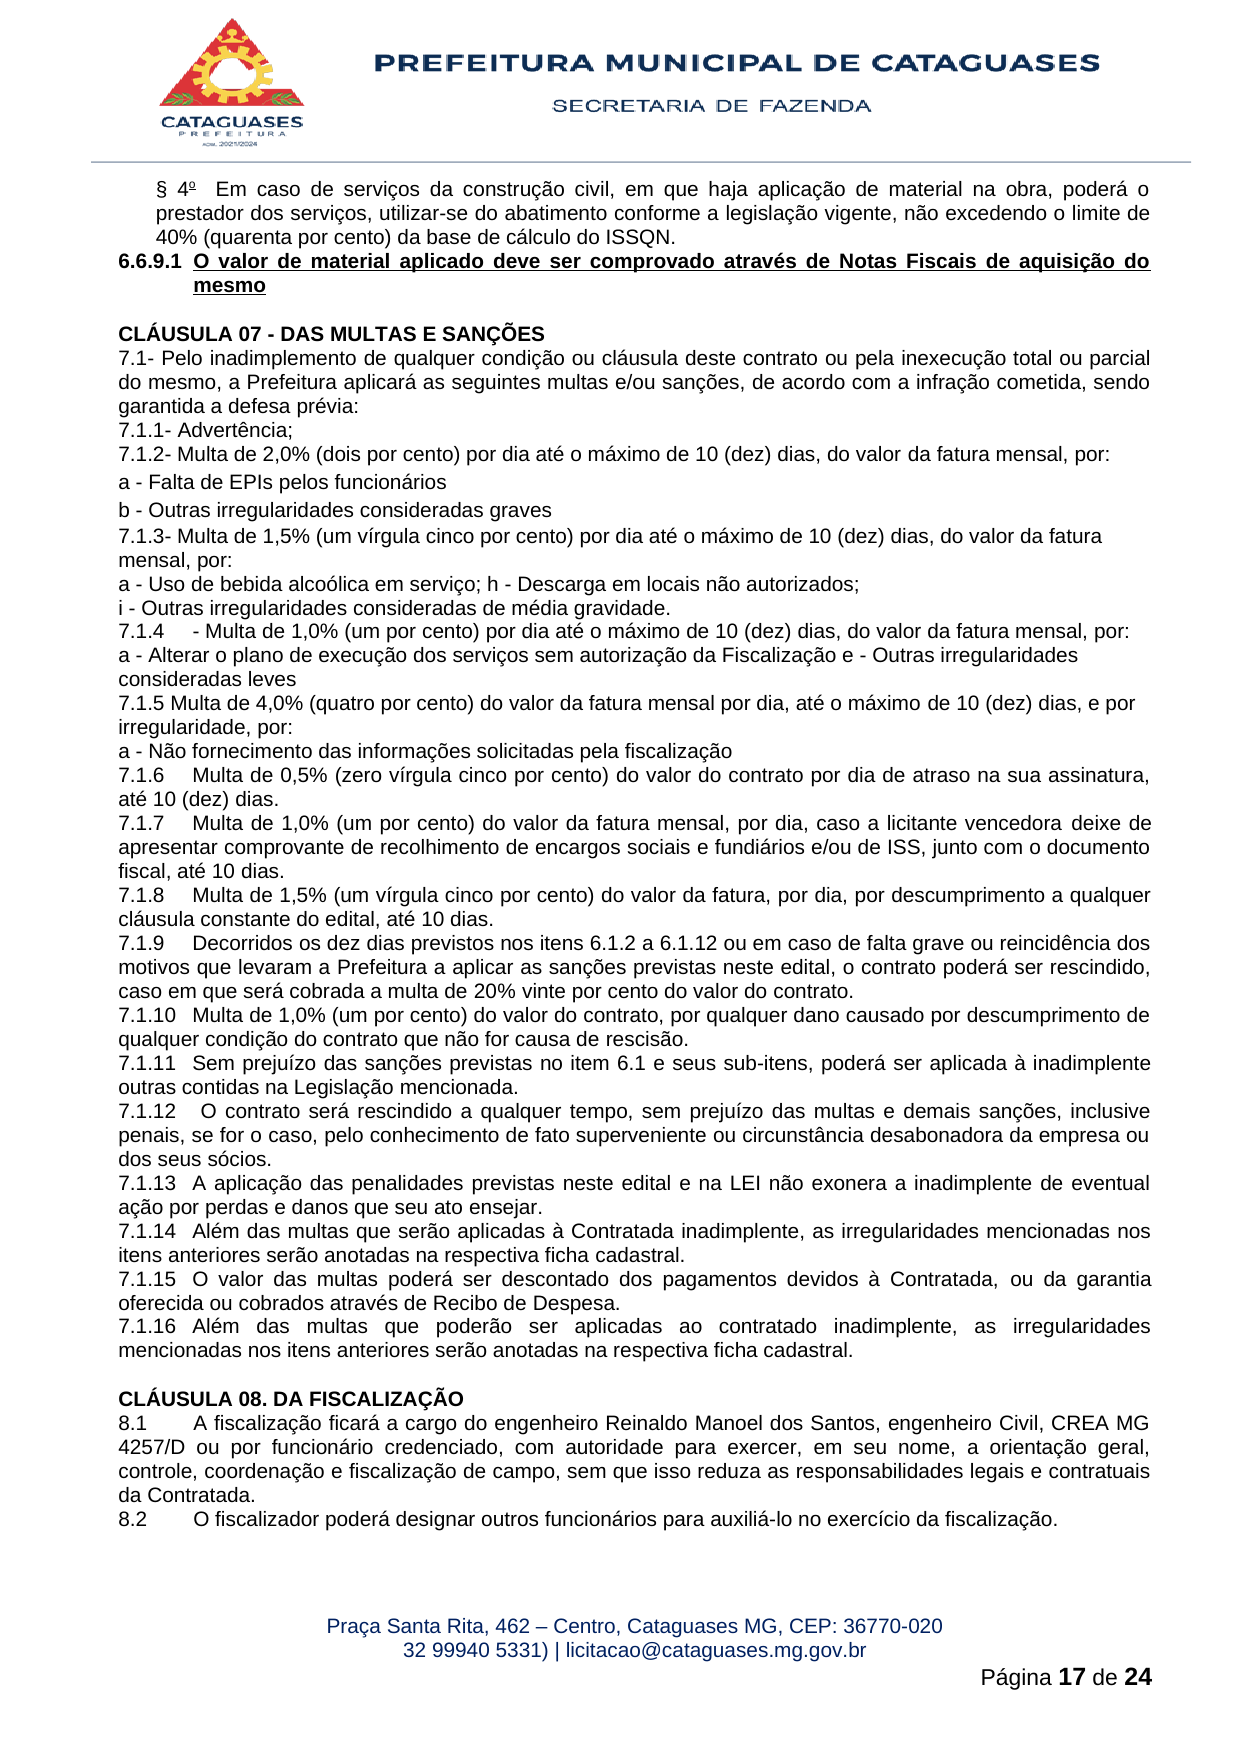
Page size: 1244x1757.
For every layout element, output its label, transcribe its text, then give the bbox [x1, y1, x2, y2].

text b - Outras irregularidades consideradas graves [118, 495, 1152, 523]
text 7.1.3- Multa de 1,5% (um vírgula cinco por cento) por dia até o máximo de 10 (dez) dias, do valor da fatura mensal, por: [118, 523, 1152, 571]
list Multa de 0,5% (zero vírgula cinco por cento) do valor do contrato por dia de atraso na sua assinatura, até 10 (dez) dias. [118, 763, 1152, 811]
list O fiscalizador poderá designar outros funcionários para auxiliá-lo no exercício da fiscalização. [118, 1507, 1152, 1531]
text a - Falta de EPIs pelos funcionários [118, 466, 1152, 495]
list Além das multas que poderão ser aplicadas ao contratado inadimplente, as irregularidades mencionadas nos itens anteriores serão anotadas na respectiva ficha cadastral. [118, 1314, 1152, 1362]
list Decorridos os dez dias previstos nos itens 6.1.2 a 6.1.12 ou em caso de falta grave ou reincidência dos motivos que levaram a Prefeitura a aplicar as sanções previstas neste edital, o contrato poderá ser rescindido, caso em que será cobrada a multa de 20% vinte por cento do valor do contrato. [118, 931, 1152, 1003]
text 7.1.1- Advertência; [118, 417, 1152, 441]
list O valor das multas poderá ser descontado dos pagamentos devidos à Contratada, ou da garantia oferecida ou cobrados através de Recibo de Despesa. [118, 1266, 1152, 1314]
list Multa de 1,0% (um por cento) do valor do contrato, por qualquer dano causado por descumprimento de qualquer condição do contrato que não for causa de rescisão. [118, 1003, 1152, 1051]
text CLÁUSULA 08. DA FISCALIZAÇÃO [118, 1387, 1152, 1411]
text CLÁUSULA 07 - DAS MULTAS E SANÇÕES [118, 322, 1152, 346]
text a - Uso de bebida alcoólica em serviço; h - Descarga em locais não autorizados; [118, 571, 1152, 595]
list Multa de 1,5% (um vírgula cinco por cento) do valor da fatura, por dia, por descumprimento a qualquer cláusula constante do edital, até 10 dias. [118, 883, 1152, 931]
list O valor de material aplicado deve ser comprovado através de Notas Fiscais de aquisição do mesmo [118, 249, 1152, 297]
list Além das multas que serão aplicadas à Contratada inadimplente, as irregularidades mencionadas nos itens anteriores serão anotadas na respectiva ficha cadastral. [118, 1218, 1152, 1266]
text 7.1.2- Multa de 2,0% (dois por cento) por dia até o máximo de 10 (dez) dias, do valor da fatura mensal, por: [118, 442, 1152, 466]
text 7.1.5 Multa de 4,0% (quatro por cento) do valor da fatura mensal por dia, até o máximo de 10 (dez) dias, e por irregularidade, por: [118, 691, 1152, 739]
list Multa de 1,0% (um por cento) do valor da fatura mensal, por dia, caso a licitante vencedora deixe de apresentar comprovante de recolhimento de encargos sociais e fundiários e/ou de ISS, junto com o documento fiscal, até 10 dias. [118, 811, 1152, 883]
list A fiscalização ficará a cargo do engenheiro Reinaldo Manoel dos Santos, engenheiro Civil, CREA MG 4257/D ou por funcionário credenciado, com autoridade para exercer, em seu nome, a orientação geral, controle, coordenação e fiscalização de campo, sem que isso reduza as responsabilidades legais e contratuais da Contratada. [118, 1411, 1152, 1507]
picture [91, 15, 1192, 163]
text i - Outras irregularidades consideradas de média gravidade. [118, 595, 1152, 619]
list § 4o Em caso de serviços da construção civil, em que haja aplicação de material na obra, poderá o prestador dos serviços, utilizar-se do abatimento conforme a legislação vigente, não excedendo o limite de 40% (quarenta por cento) da base de cálculo do ISSQN. [156, 177, 1152, 249]
text 7.1- Pelo inadimplemento de qualquer condição ou cláusula deste contrato ou pela inexecução total ou parcial do mesmo, a Prefeitura aplicará as seguintes multas e/ou sanções, de acordo com a infração cometida, sendo garantida a defesa prévia: [118, 346, 1152, 417]
text a - Alterar o plano de execução dos serviços sem autorização da Fiscalização e - Outras irregularidades consideradas leves [118, 643, 1152, 691]
list Sem prejuízo das sanções previstas no item 6.1 e seus sub-itens, poderá ser aplicada à inadimplente outras contidas na Legislação mencionada. [118, 1051, 1152, 1099]
list O contrato será rescindido a qualquer tempo, sem prejuízo das multas e demais sanções, inclusive penais, se for o caso, pelo conhecimento de fato superveniente ou circunstância desabonadora da empresa ou dos seus sócios. [118, 1099, 1152, 1171]
list A aplicação das penalidades previstas neste edital e na LEI não exonera a inadimplente de eventual ação por perdas e danos que seu ato ensejar. [118, 1171, 1152, 1218]
list - Multa de 1,0% (um por cento) por dia até o máximo de 10 (dez) dias, do valor da fatura mensal, por: [118, 619, 1152, 643]
text a - Não fornecimento das informações solicitadas pela fiscalização [118, 739, 1152, 763]
